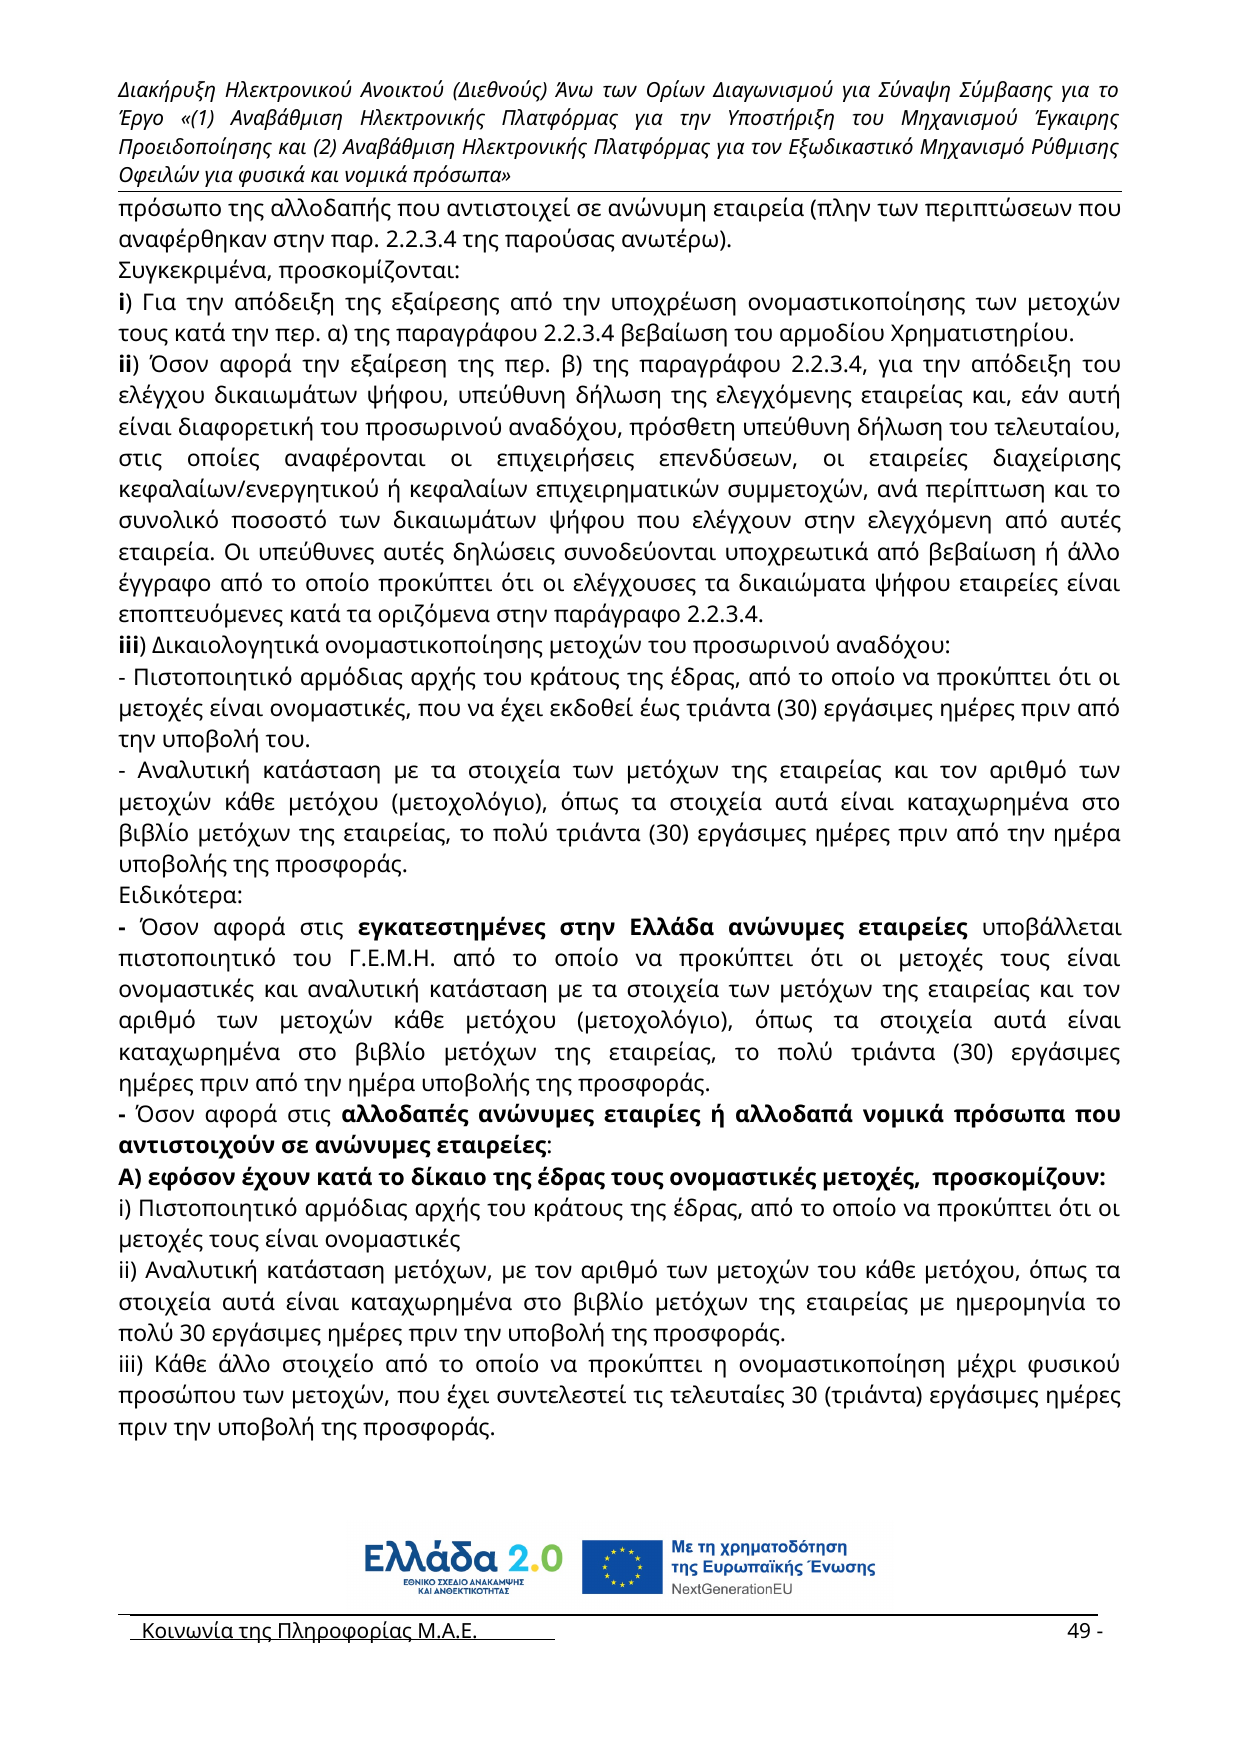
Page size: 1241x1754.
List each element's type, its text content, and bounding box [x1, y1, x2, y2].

text Α) εφόσον έχουν κατά το δίκαιο της έδρας τους ονομαστικές μετοχές, προσκομίζουν: [118, 1161, 1122, 1192]
text iii) Κάθε άλλο στοιχείο από το οποίο να προκύπτει η ονομαστικοποίηση μέχρι φυσικού προσώπου των μετοχών, που έχει συντελεστεί τις τελευταίες 30 (τριάντα) εργάσιμες ημέρες πριν την υποβολή της προσφοράς. [118, 1348, 1122, 1442]
text - Πιστοποιητικό αρμόδιας αρχής του κράτους της έδρας, από το οποίο να προκύπτει ότι οι μετοχές είναι ονομαστικές, που να έχει εκδοθεί έως τριάντα (30) εργάσιμες ημέρες πριν από την υποβολή του. [118, 661, 1122, 754]
text - Αναλυτική κατάσταση με τα στοιχεία των μετόχων της εταιρείας και τον αριθμό των μετοχών κάθε μετόχου (μετοχολόγιο), όπως τα στοιχεία αυτά είναι καταχωρημένα στο βιβλίο μετόχων της εταιρείας, το πολύ τριάντα (30) εργάσιμες ημέρες πριν από την ημέρα υποβολής της προσφοράς. [118, 754, 1122, 879]
text i) Πιστοποιητικό αρμόδιας αρχής του κράτους της έδρας, από το οποίο να προκύπτει ότι οι μετοχές τους είναι ονομαστικές [118, 1192, 1122, 1254]
picture [346, 1520, 895, 1614]
text - Όσον αφορά στις εγκατεστημένες στην Ελλάδα ανώνυμες εταιρείες υποβάλλεται πιστοποιητικό του Γ.Ε.Μ.Η. από το οποίο να προκύπτει ότι οι μετοχές τους είναι ονομαστικές και αναλυτική κατάσταση με τα στοιχεία των μετόχων της εταιρείας και τον αριθμό των μετοχών κάθε μετόχου (μετοχολόγιο), όπως τα στοιχεία αυτά είναι καταχωρημένα στο βιβλίο μετόχων της εταιρείας, το πολύ τριάντα (30) εργάσιμες ημέρες πριν από την ημέρα υποβολής της προσφοράς. [118, 911, 1122, 1098]
text ii) Όσον αφορά την εξαίρεση της περ. β) της παραγράφου 2.2.3.4, για την απόδειξη του ελέγχου δικαιωμάτων ψήφου, υπεύθυνη δήλωση της ελεγχόμενης εταιρείας και, εάν αυτή είναι διαφορετική του προσωρινού αναδόχου, πρόσθετη υπεύθυνη δήλωση του τελευταίου, στις οποίες αναφέρονται οι επιχειρήσεις επενδύσεων, οι εταιρείες διαχείρισης κεφαλαίων/ενεργητικού ή κεφαλαίων επιχειρηματικών συμμετοχών, ανά περίπτωση και το συνολικό ποσοστό των δικαιωμάτων ψήφου που ελέγχουν στην ελεγχόμενη από αυτές εταιρεία. Οι υπεύθυνες αυτές δηλώσεις συνοδεύονται υποχρεωτικά από βεβαίωση ή άλλο έγγραφο από το οποίο προκύπτει ότι οι ελέγχουσες τα δικαιώματα ψήφου εταιρείες είναι εποπτευόμενες κατά τα οριζόμενα στην παράγραφο 2.2.3.4. [118, 348, 1122, 629]
text i) Για την απόδειξη της εξαίρεσης από την υποχρέωση ονομαστικοποίησης των μετοχών τους κατά την περ. α) της παραγράφου 2.2.3.4 βεβαίωση του αρμοδίου Χρηματιστηρίου. [118, 286, 1122, 348]
text - Όσον αφορά στις αλλοδαπές ανώνυμες εταιρίες ή αλλοδαπά νομικά πρόσωπα που αντιστοιχούν σε ανώνυμες εταιρείες: [118, 1098, 1122, 1161]
text ii) Αναλυτική κατάσταση μετόχων, με τον αριθμό των μετοχών του κάθε μετόχου, όπως τα στοιχεία αυτά είναι καταχωρημένα στο βιβλίο μετόχων της εταιρείας με ημερομηνία το πολύ 30 εργάσιμες ημέρες πριν την υποβολή της προσφοράς. [118, 1254, 1122, 1348]
text Συγκεκριμένα, προσκομίζονται: [118, 254, 1122, 286]
text iii) Δικαιολογητικά ονομαστικοποίησης μετοχών του προσωρινού αναδόχου: [118, 629, 1122, 661]
text Ειδικότερα: [118, 879, 1122, 911]
